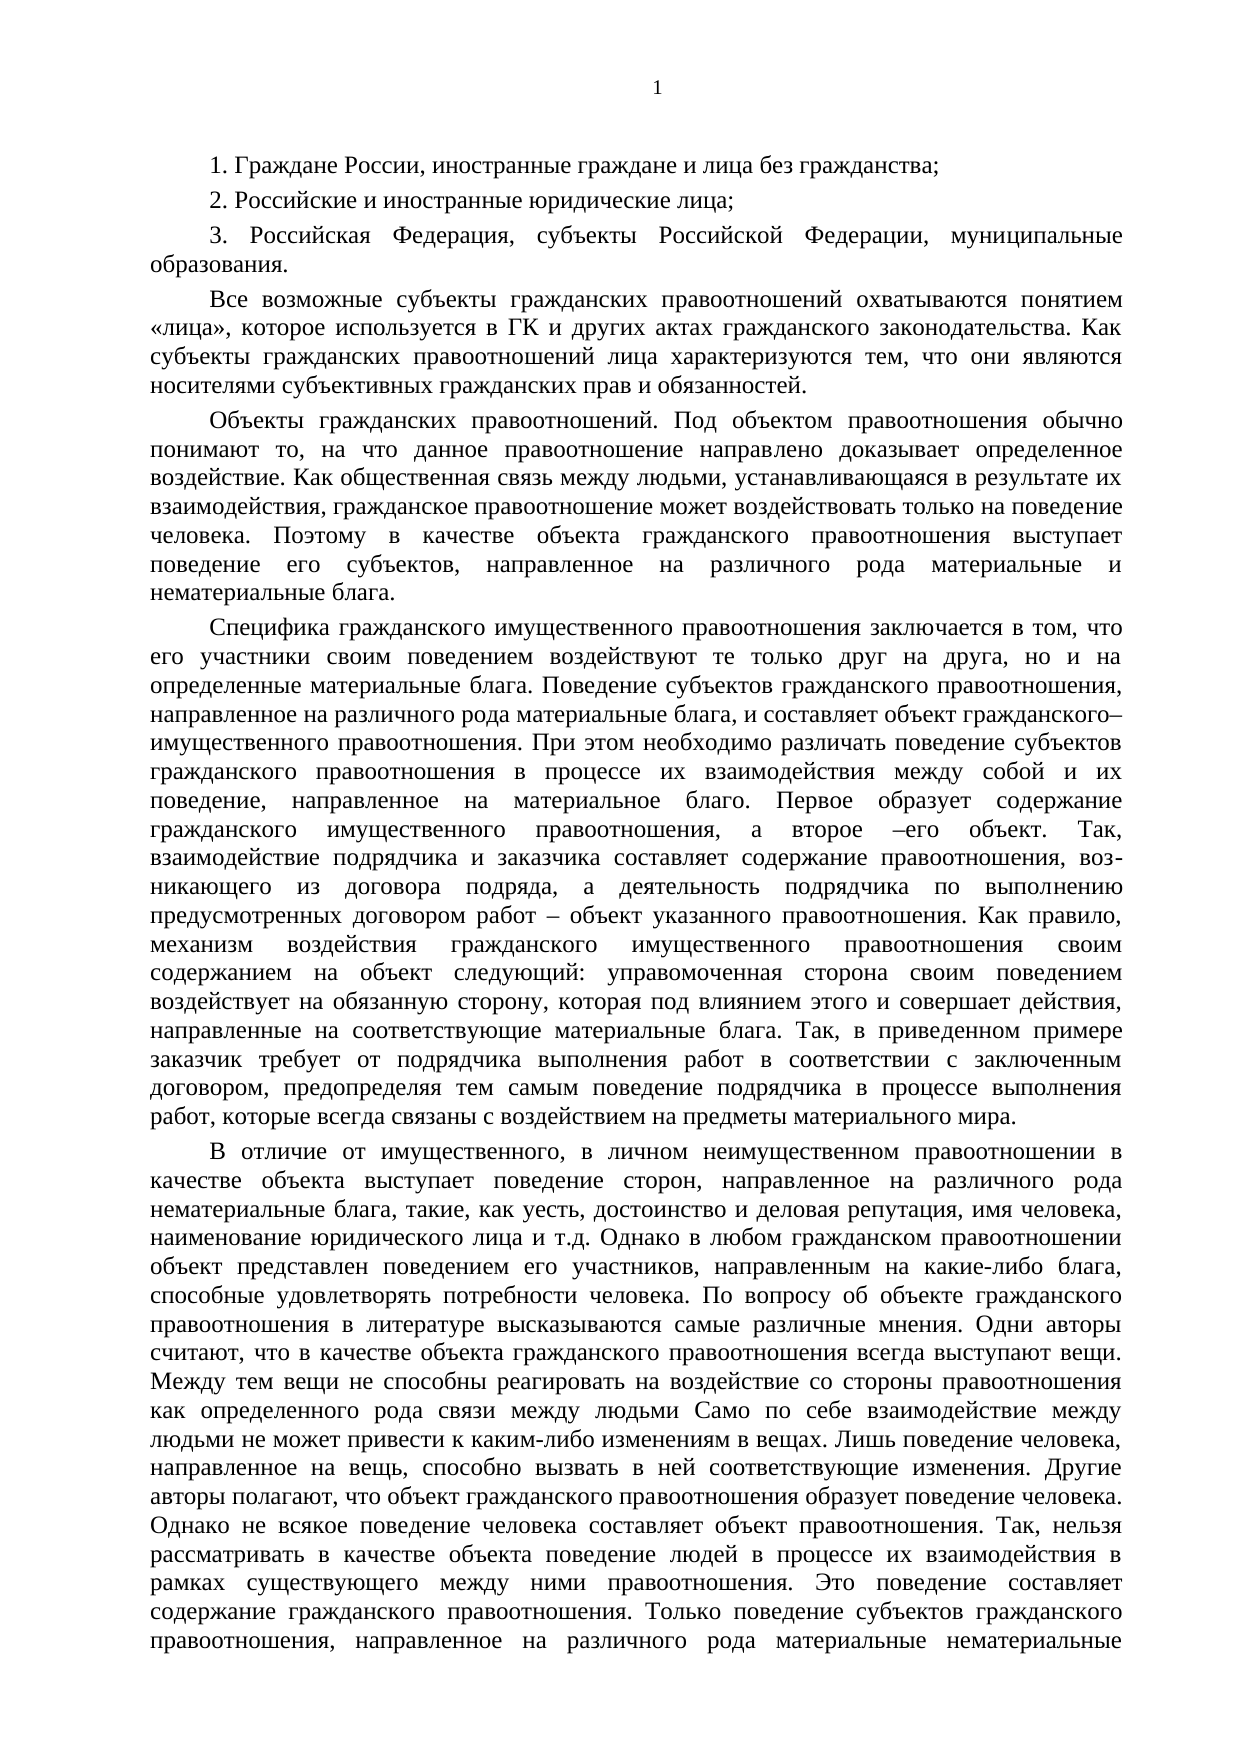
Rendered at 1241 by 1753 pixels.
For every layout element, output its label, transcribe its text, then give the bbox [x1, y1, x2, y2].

text Объекты гражданских правоотношений. Под объектом правоотношения обычно понимают то, на что данное правоотношение направлено доказывает определенное воздействие. Как общественная связь между людьми, устанавливающаяся в результате их взаимодействия, гражданское правоотношение может воздействовать только на поведение человека. Поэтому в качестве объекта гражданского правоотношения выступает поведение его субъектов, направленное на различного рода материальные и нематериальные блага. [150, 405, 1123, 606]
text 3. Российская Федерация, субъекты Российской Федерации, муниципальные образования. [150, 220, 1123, 277]
text 2. Российские и иностранные юридические лица; [150, 185, 1123, 214]
text Все возможные субъекты гражданских правоотношений охватываются понятием «лица», которое используется в ГК и других актах гражданского законодательства. Как субъекты гражданских правоотношений лица характеризуются тем, что они являются носителями субъективных гражданских прав и обязанностей. [150, 284, 1123, 399]
text 1. Граждане России, иностранные граждане и лица без гражданства; [150, 150, 1123, 179]
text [150, 1136, 1123, 1654]
text Специфика гражданского имущественного правоотношения заключается в том, что его участники своим поведением воздействуют те только друг на друга, но и на определенные материальные блага. Поведение субъектов гражданского правоотношения, направленное на различного рода материальные блага, и составляет объект гражданского– имущественного правоотношения. При этом необходимо различать поведение субъектов гражданского правоотношения в процессе их взаимодействия между собой и их поведение, направленное на материальное благо. Первое образует содержание гражданского имущественного правоотношения, а второе –его объект. Так, взаимодействие подрядчика и заказчика составляет содержание правоотношения, возникающего из договора подряда, а деятельность подрядчика по выполнению предусмотренных договором работ – объект указанного правоотношения. Как правило, механизм воздействия гражданского имущественного правоотношения своим содержанием на объект следующий: управомоченная сторона своим поведением воздействует на обязанную сторону, которая под влиянием этого и совершает действия, направленные на соответствующие материальные блага. Так, в приведенном примере заказчик требует от подрядчика выполнения работ в соответствии с заключенным договором, предопределяя тем самым поведение подрядчика в процессе выполнения работ, которые всегда связаны с воздействием на предметы материального мира. [150, 612, 1123, 1130]
